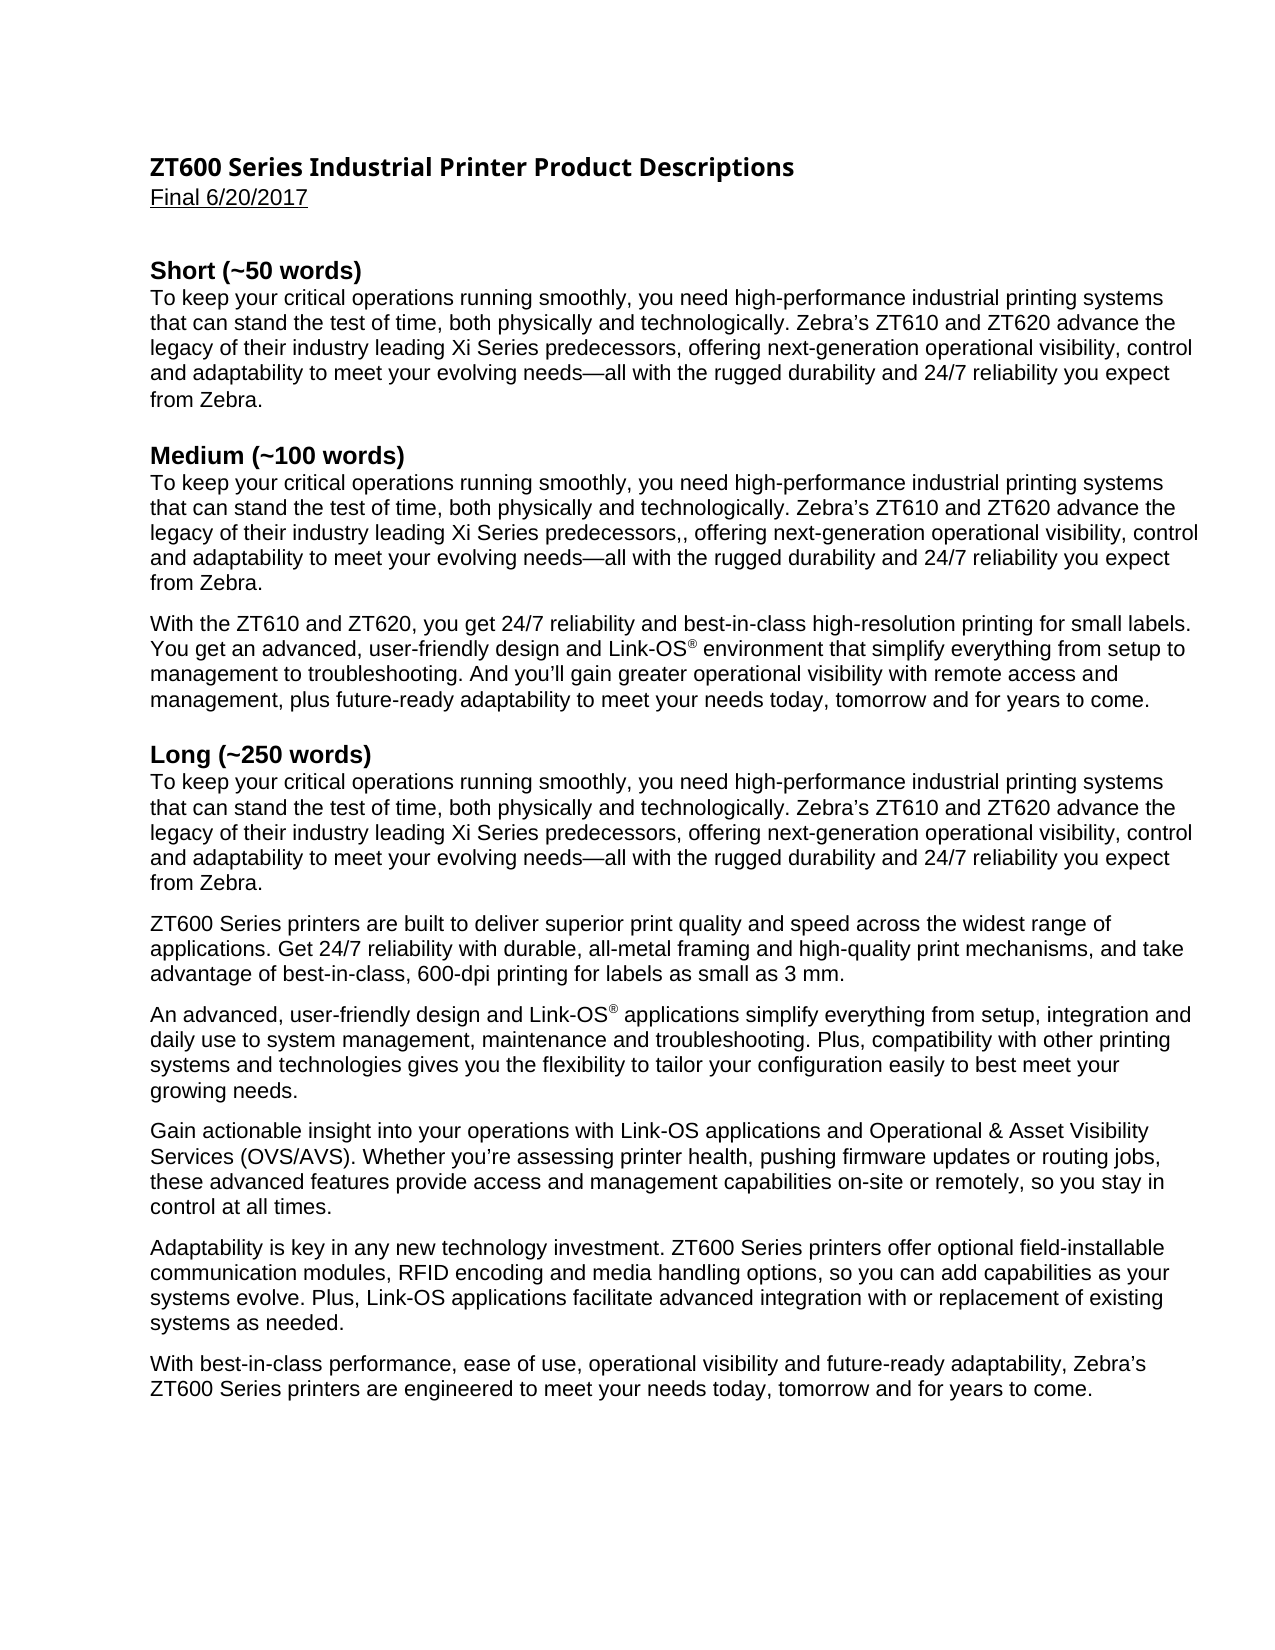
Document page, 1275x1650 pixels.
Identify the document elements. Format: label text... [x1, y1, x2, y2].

text ZT600 Series Industrial Printer Product Descriptions [150, 150, 1125, 184]
text ZT600 Series printers are built to deliver superior print quality and speed across the widest range of applications. Get 24/7 reliability with durable, all-metal framing and high-quality print mechanisms, and take advantage of best-in-class, 600-dpi printing for labels as small as 3 mm. [150, 911, 1200, 986]
text Medium (~100 words) [150, 441, 1200, 469]
text With best-in-class performance, ease of use, operational visibility and future-ready adaptability, Zebra’s ZT600 Series printers are engineered to meet your needs today, tomorrow and for years to come. [150, 1351, 1200, 1401]
text To keep your critical operations running smoothly, you need high-performance industrial printing systems that can stand the test of time, both physically and technologically. Zebra’s ZT610 and ZT620 advance the legacy of their industry leading Xi Series predecessors, offering next-generation operational visibility, control and adaptability to meet your evolving needs—all with the rugged durability and 24/7 reliability you expect from Zebra. [150, 769, 1200, 895]
text Adaptability is key in any new technology investment. ZT600 Series printers offer optional field-installable communication modules, RFID encoding and media handling options, so you can add capabilities as your systems evolve. Plus, Link-OS applications facilitate advanced integration with or replacement of existing systems as needed. [150, 1235, 1200, 1336]
text With the ZT610 and ZT620, you get 24/7 reliability and best-in-class high-resolution printing for small labels. You get an advanced, user-friendly design and Link-OS® environment that simplify everything from setup to management to troubleshooting. And you’ll gain greater operational visibility with remote access and management, plus future-ready adaptability to meet your needs today, tomorrow and for years to come. [150, 611, 1200, 712]
text Short (~50 words) [150, 256, 1200, 285]
text To keep your critical operations running smoothly, you need high-performance industrial printing systems that can stand the test of time, both physically and technologically. Zebra’s ZT610 and ZT620 advance the legacy of their industry leading Xi Series predecessors, offering next-generation operational visibility, control and adaptability to meet your evolving needs—all with the rugged durability and 24/7 reliability you expect from Zebra. [150, 285, 1200, 412]
text An advanced, user-friendly design and Link-OS® applications simplify everything from setup, integration and daily use to system management, maintenance and troubleshooting. Plus, compatibility with other printing systems and technologies gives you the flexibility to tailor your configuration easily to best meet your growing needs. [150, 1002, 1200, 1103]
text To keep your critical operations running smoothly, you need high-performance industrial printing systems that can stand the test of time, both physically and technologically. Zebra’s ZT610 and ZT620 advance the legacy of their industry leading Xi Series predecessors,, offering next-generation operational visibility, control and adaptability to meet your evolving needs—all with the rugged durability and 24/7 reliability you expect from Zebra. [150, 469, 1200, 595]
text Long (~250 words) [150, 741, 1200, 769]
text Gain actionable insight into your operations with Link-OS applications and Operational & Asset Visibility Services (OVS/AVS). Whether you’re assessing printer health, pushing firmware updates or routing jobs, these advanced features provide access and management capabilities on-site or remotely, so you stay in control at all times. [150, 1118, 1200, 1219]
text Final 6/20/2017 [150, 184, 1125, 210]
